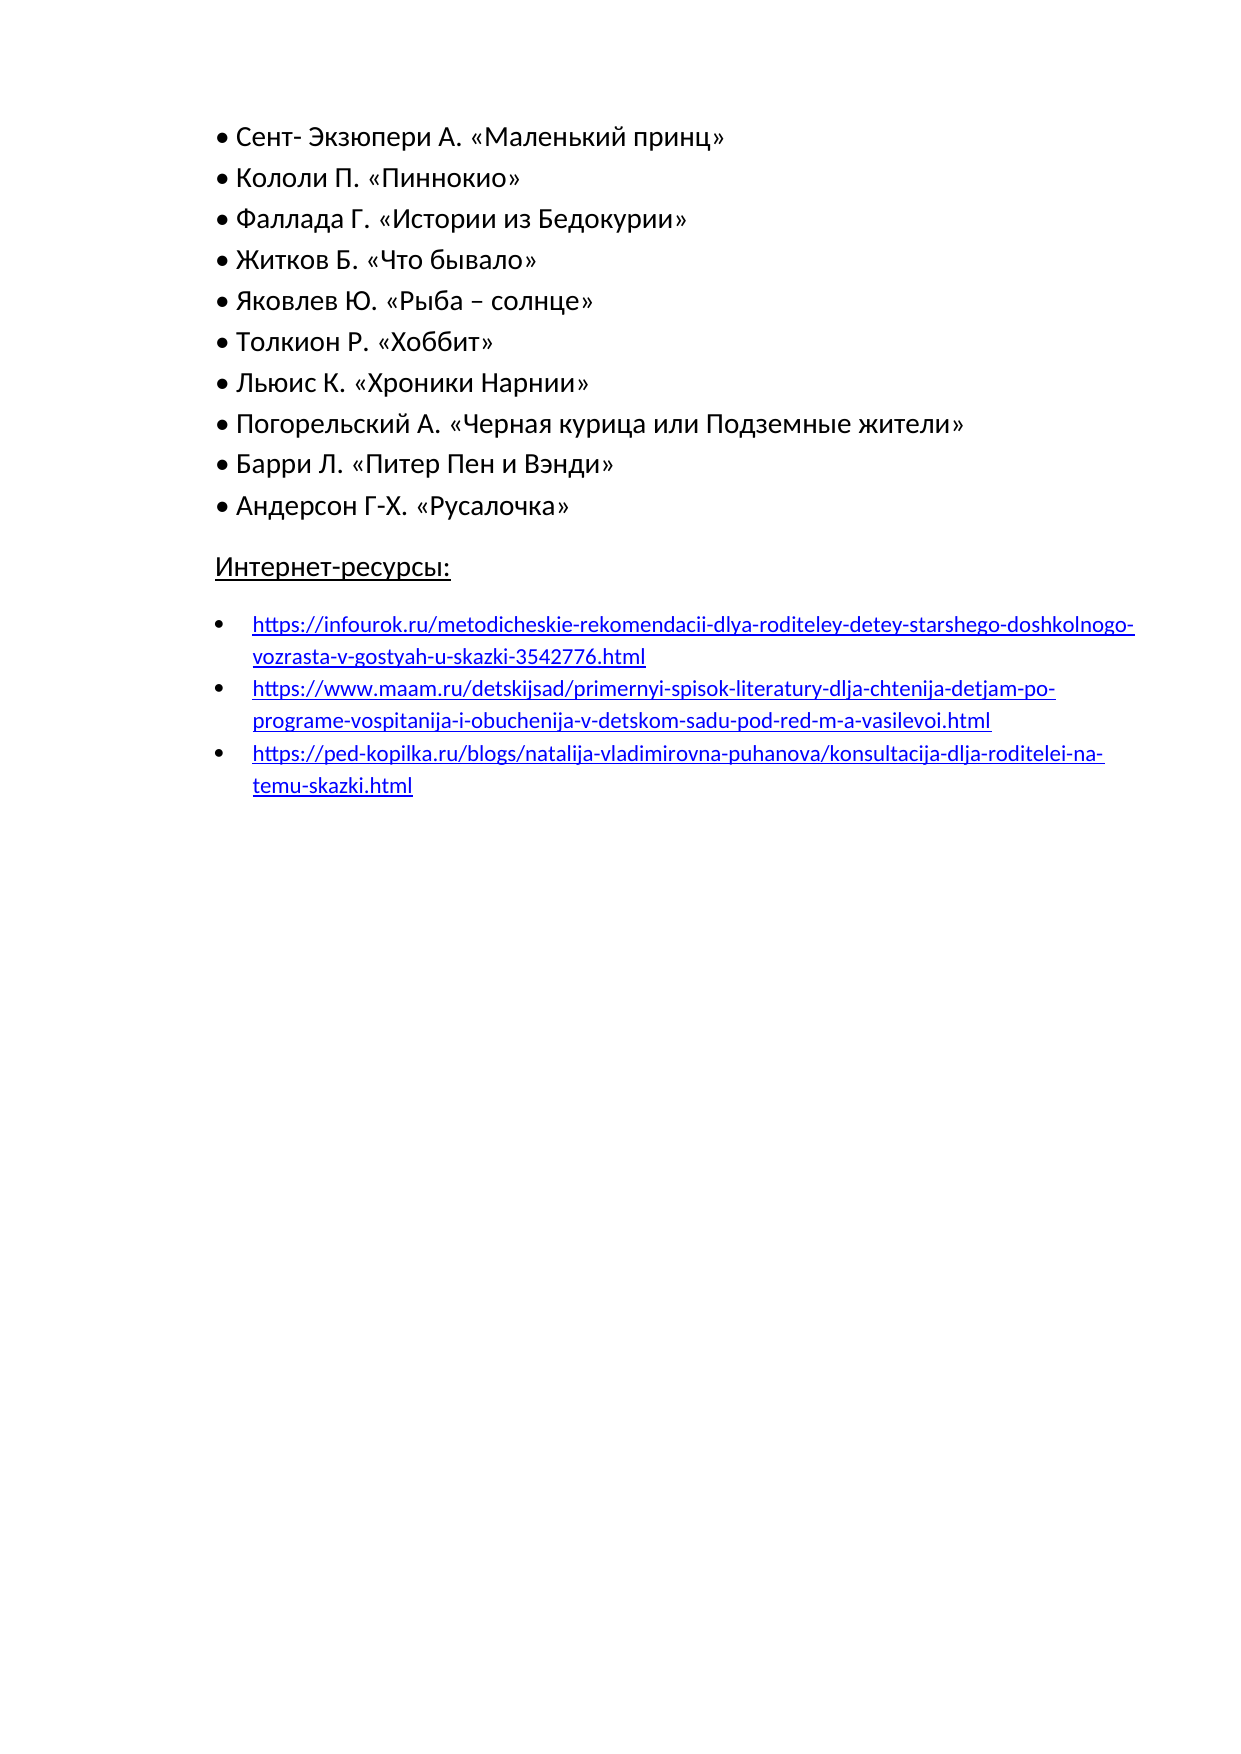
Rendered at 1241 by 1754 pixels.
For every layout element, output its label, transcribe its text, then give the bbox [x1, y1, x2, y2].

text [215, 118, 1152, 522]
list https://ped-kopilka.ru/blogs/natalija-vladimirovna-puhanova/konsultacija-dlja-roditelei-na-temu-skazki.html [215, 739, 1152, 799]
text Интернет-ресурсы: [215, 548, 1152, 584]
list https://infourok.ru/metodicheskie-rekomendacii-dlya-roditeley-detey-starshego-doshkolnogo-vozrasta-v-gostyah-u-skazki-3542776.html [215, 610, 1152, 670]
list https://www.maam.ru/detskijsad/primernyi-spisok-literatury-dlja-chtenija-detjam-po-programe-vospitanija-i-obuchenija-v-detskom-sadu-pod-red-m-a-vasilevoi.html [215, 674, 1152, 735]
